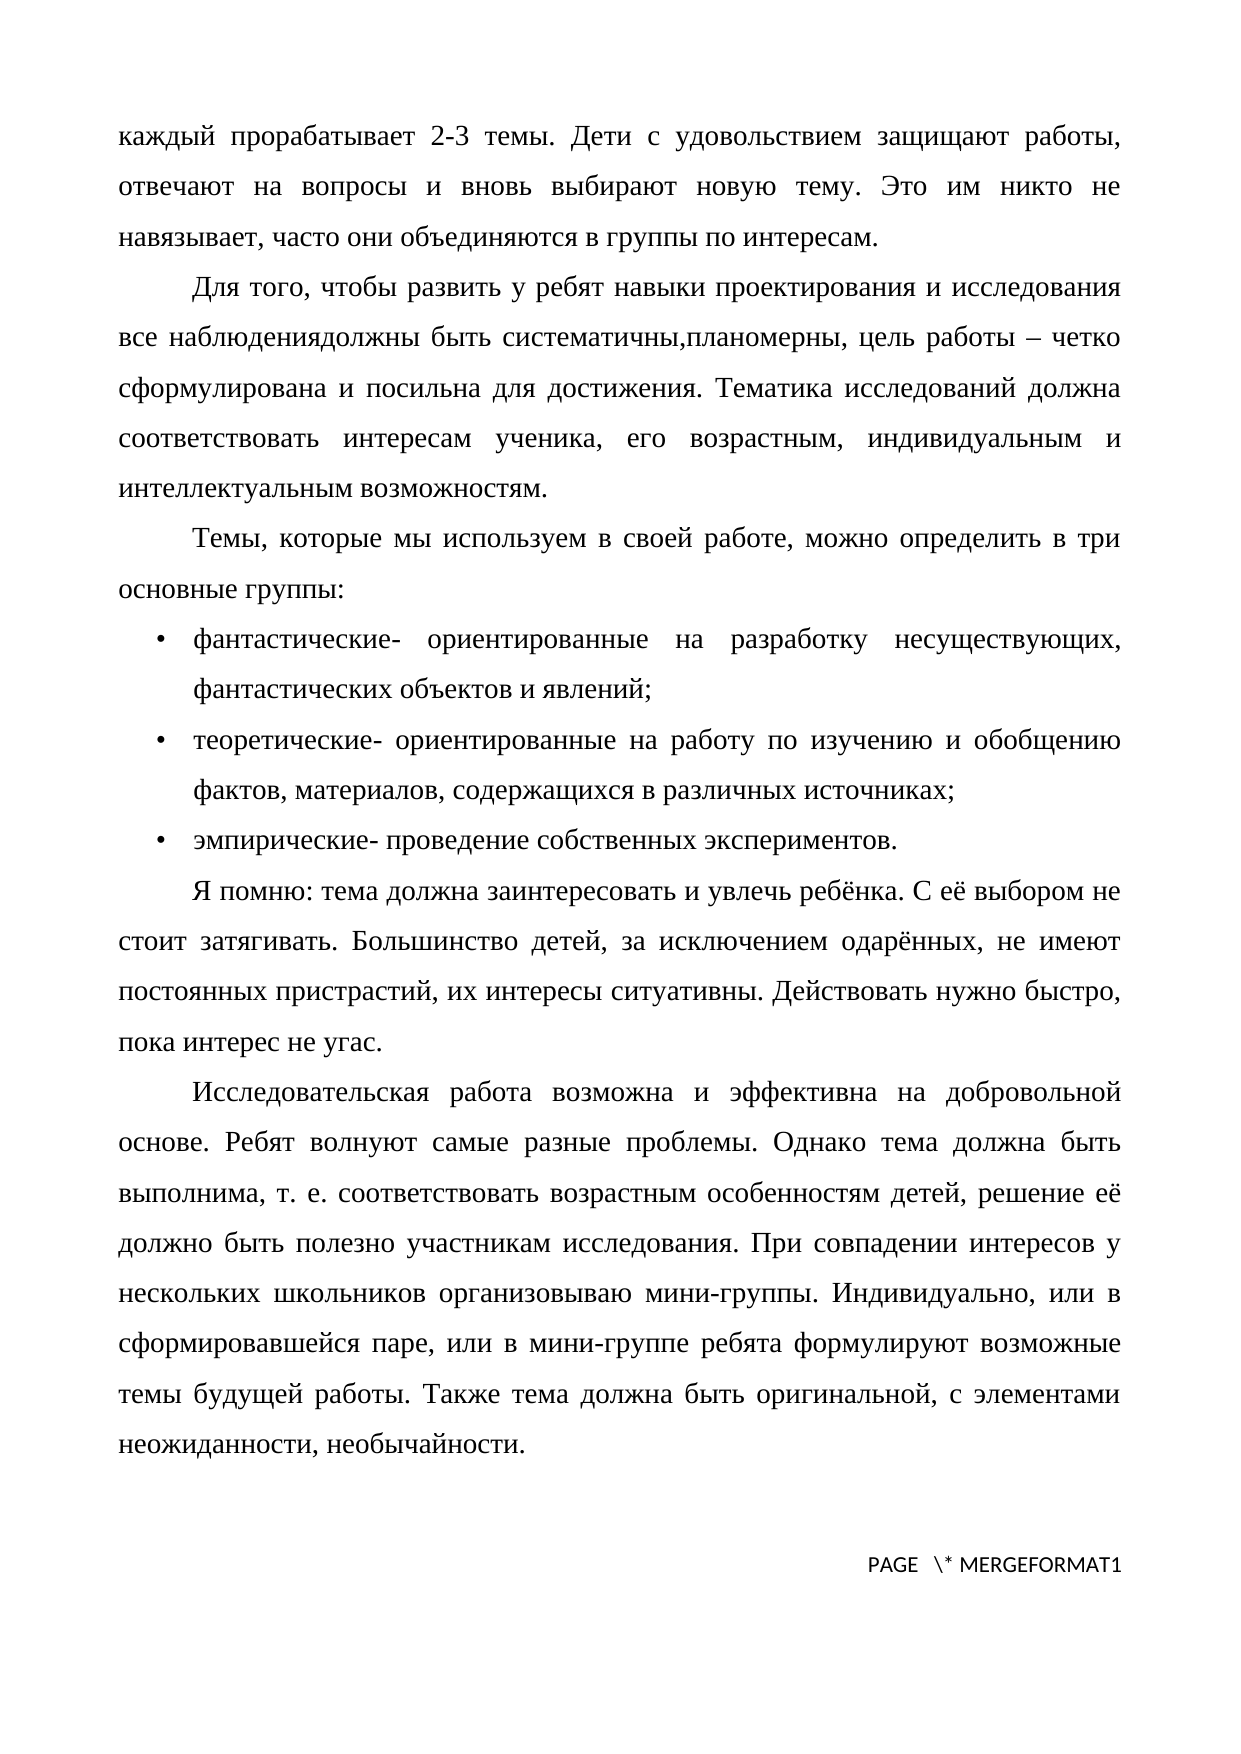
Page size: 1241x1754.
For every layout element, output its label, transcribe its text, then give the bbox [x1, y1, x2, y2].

text Для того, чтобы развить у ребят навыки проектирования и исследования все наблюдениядолжны быть систематичны,планомерны, цель работы – четко сформулирована и посильна для достижения. Тематика исследований должна соответствовать интересам ученика, его возрастным, индивидуальным и интеллектуальным возможностям. [118, 269, 1122, 504]
list эмпирические- проведение собственных экспериментов. [156, 822, 1122, 856]
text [118, 118, 1122, 252]
list фантастические- ориентированные на разработку несуществующих, фантастических объектов и явлений; [156, 621, 1122, 705]
list теоретические- ориентированные на работу по изучению и обобщению фактов, материалов, содержащихся в различных источниках; [156, 722, 1122, 806]
text Я помню: тема должна заинтересовать и увлечь ребёнка. С её выбором не стоит затягивать. Большинство детей, за исключением одарённых, не имеют постоянных пристрастий, их интересы ситуативны. Действовать нужно быстро, пока интерес не угас. [118, 873, 1122, 1057]
text Темы, которые мы используем в своей работе, можно определить в три основные группы: [118, 521, 1122, 604]
text Исследовательская работа возможна и эффективна на добровольной основе. Ребят волнуют самые разные проблемы. Однако тема должна быть выполнима, т. е. соответствовать возрастным особенностям детей, решение её должно быть полезно участникам исследования. При совпадении интересов у нескольких школьников организовываю мини-группы. Индивидуально, или в сформировавшейся паре, или в мини-группе ребята формулируют возможные темы будущей работы. Также тема должна быть оригинальной, с элементами неожиданности, необычайности. [118, 1074, 1122, 1460]
